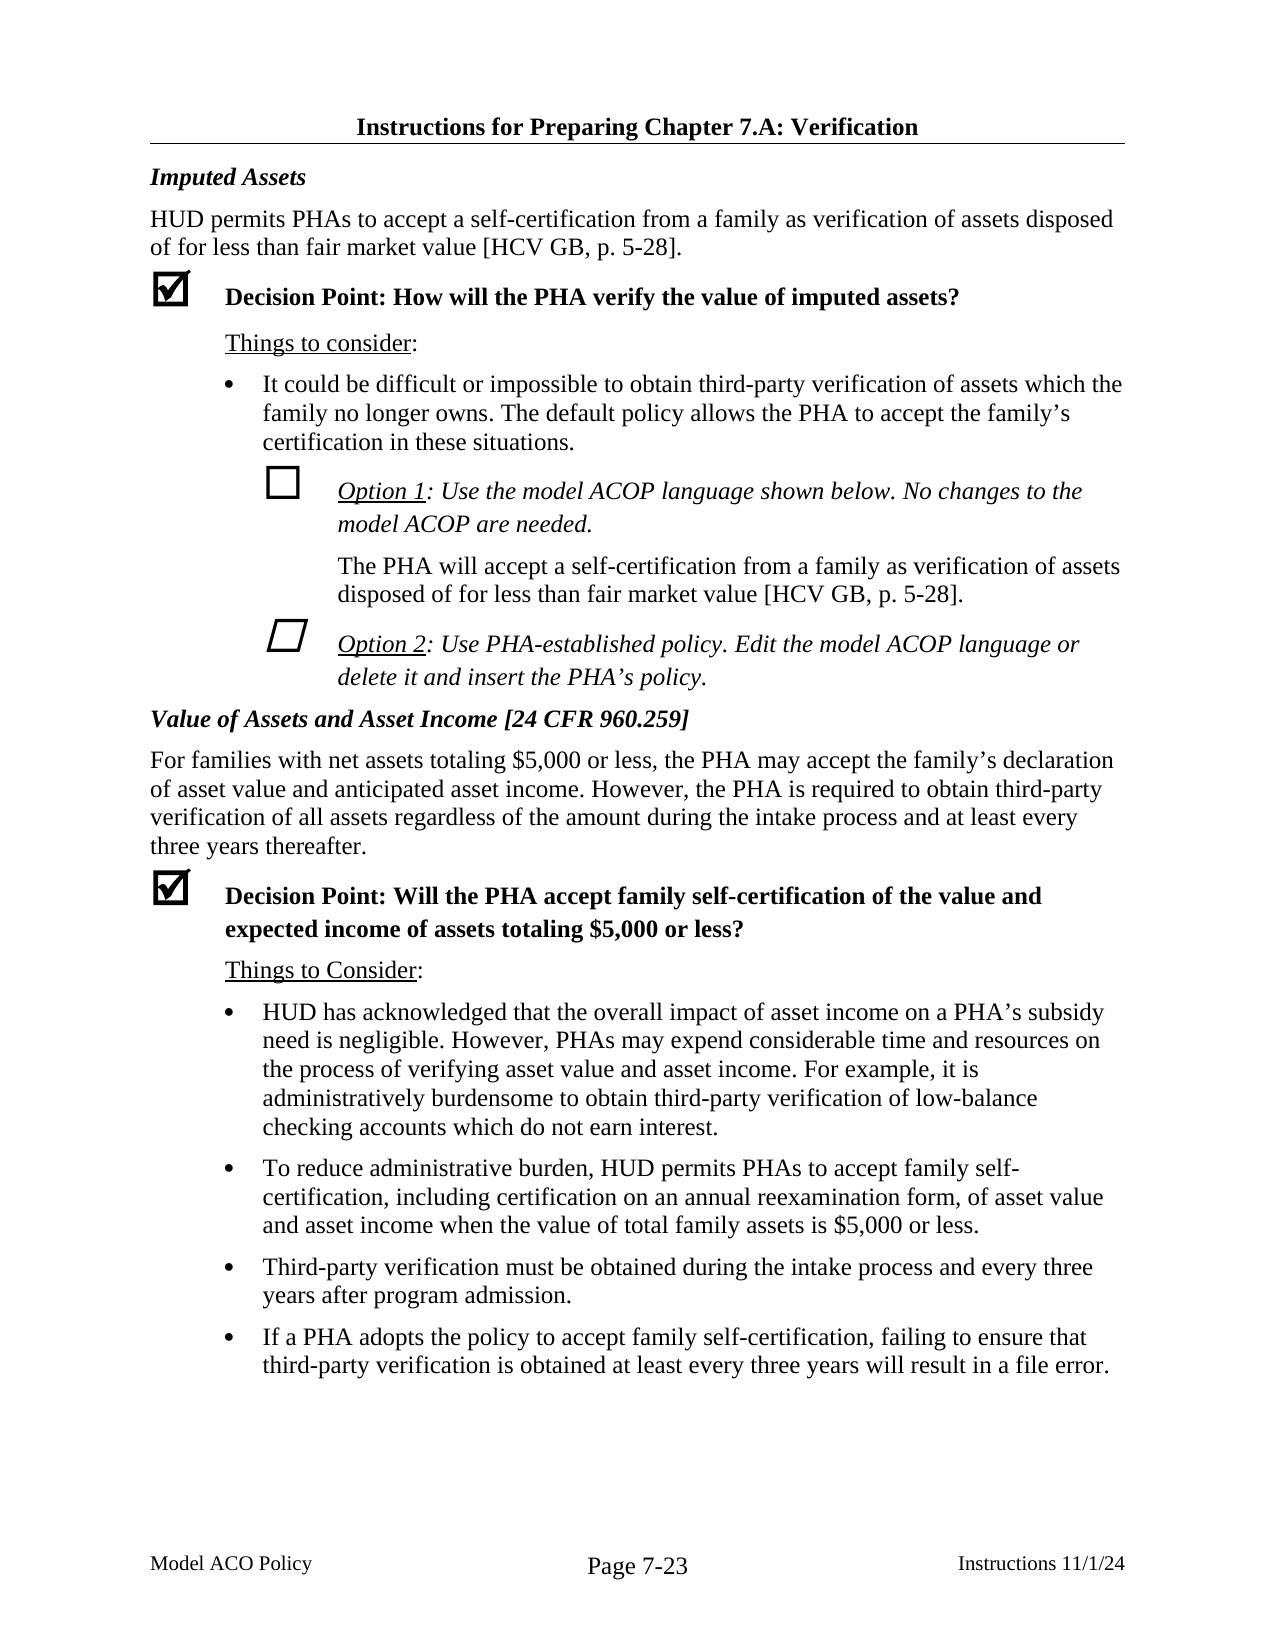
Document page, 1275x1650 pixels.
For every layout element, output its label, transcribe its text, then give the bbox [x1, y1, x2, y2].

text HUD permits PHAs to accept a self-certification from a family as verification of assets disposed of for less than fair market value [HCV GB, p. 5-28]. [150, 204, 1125, 261]
text Decision Point: How will the PHA verify the value of imputed assets? [150, 274, 1125, 315]
text Decision Point: Will the PHA accept family self-certification of the value and expected income of assets totaling $5,000 or less? [150, 872, 1125, 943]
text Option 1: Use the model ACOP language shown below. No changes to the model ACOP are needed. [262, 468, 1125, 538]
text Things to consider: [225, 328, 1125, 357]
list To reduce administrative burden, HUD permits PHAs to accept family self-certification, including certification on an annual reexamination form, of asset value and asset income when the value of total family assets is $5,000 or less. [225, 1153, 1125, 1239]
list HUD has acknowledged that the overall impact of asset income on a PHA’s subsidy need is negligible. However, PHAs may expend considerable time and resources on the process of verifying asset value and asset income. For example, it is administratively burdensome to obtain third-party verification of low-balance checking accounts which do not earn interest. [225, 997, 1125, 1140]
text Imputed Assets [150, 162, 1125, 191]
text The PHA will accept a self-certification from a family as verification of assets disposed of for less than fair market value [HCV GB, p. 5-28]. [337, 551, 1125, 608]
list It could be difficult or impossible to obtain third-party verification of assets which the family no longer owns. The default policy allows the PHA to accept the family’s certification in these situations. [225, 369, 1125, 455]
text Things to Consider: [225, 955, 1125, 984]
list Option 2: Use PHA-established policy. Edit the model ACOP language or delete it and insert the PHA’s policy. [262, 621, 1125, 691]
text For families with net assets totaling $5,000 or less, the PHA may accept the family’s declaration of asset value and anticipated asset income. However, the PHA is required to obtain third-party verification of all assets regardless of the amount during the intake process and at least every three years thereafter. [150, 745, 1125, 860]
list Third-party verification must be obtained during the intake process and every three years after program admission. [225, 1252, 1125, 1309]
text Value of Assets and Asset Income [24 CFR 960.259] [150, 704, 1125, 732]
list If a PHA adopts the policy to accept family self-certification, failing to ensure that third-party verification is obtained at least every three years will result in a file error. [225, 1322, 1125, 1379]
